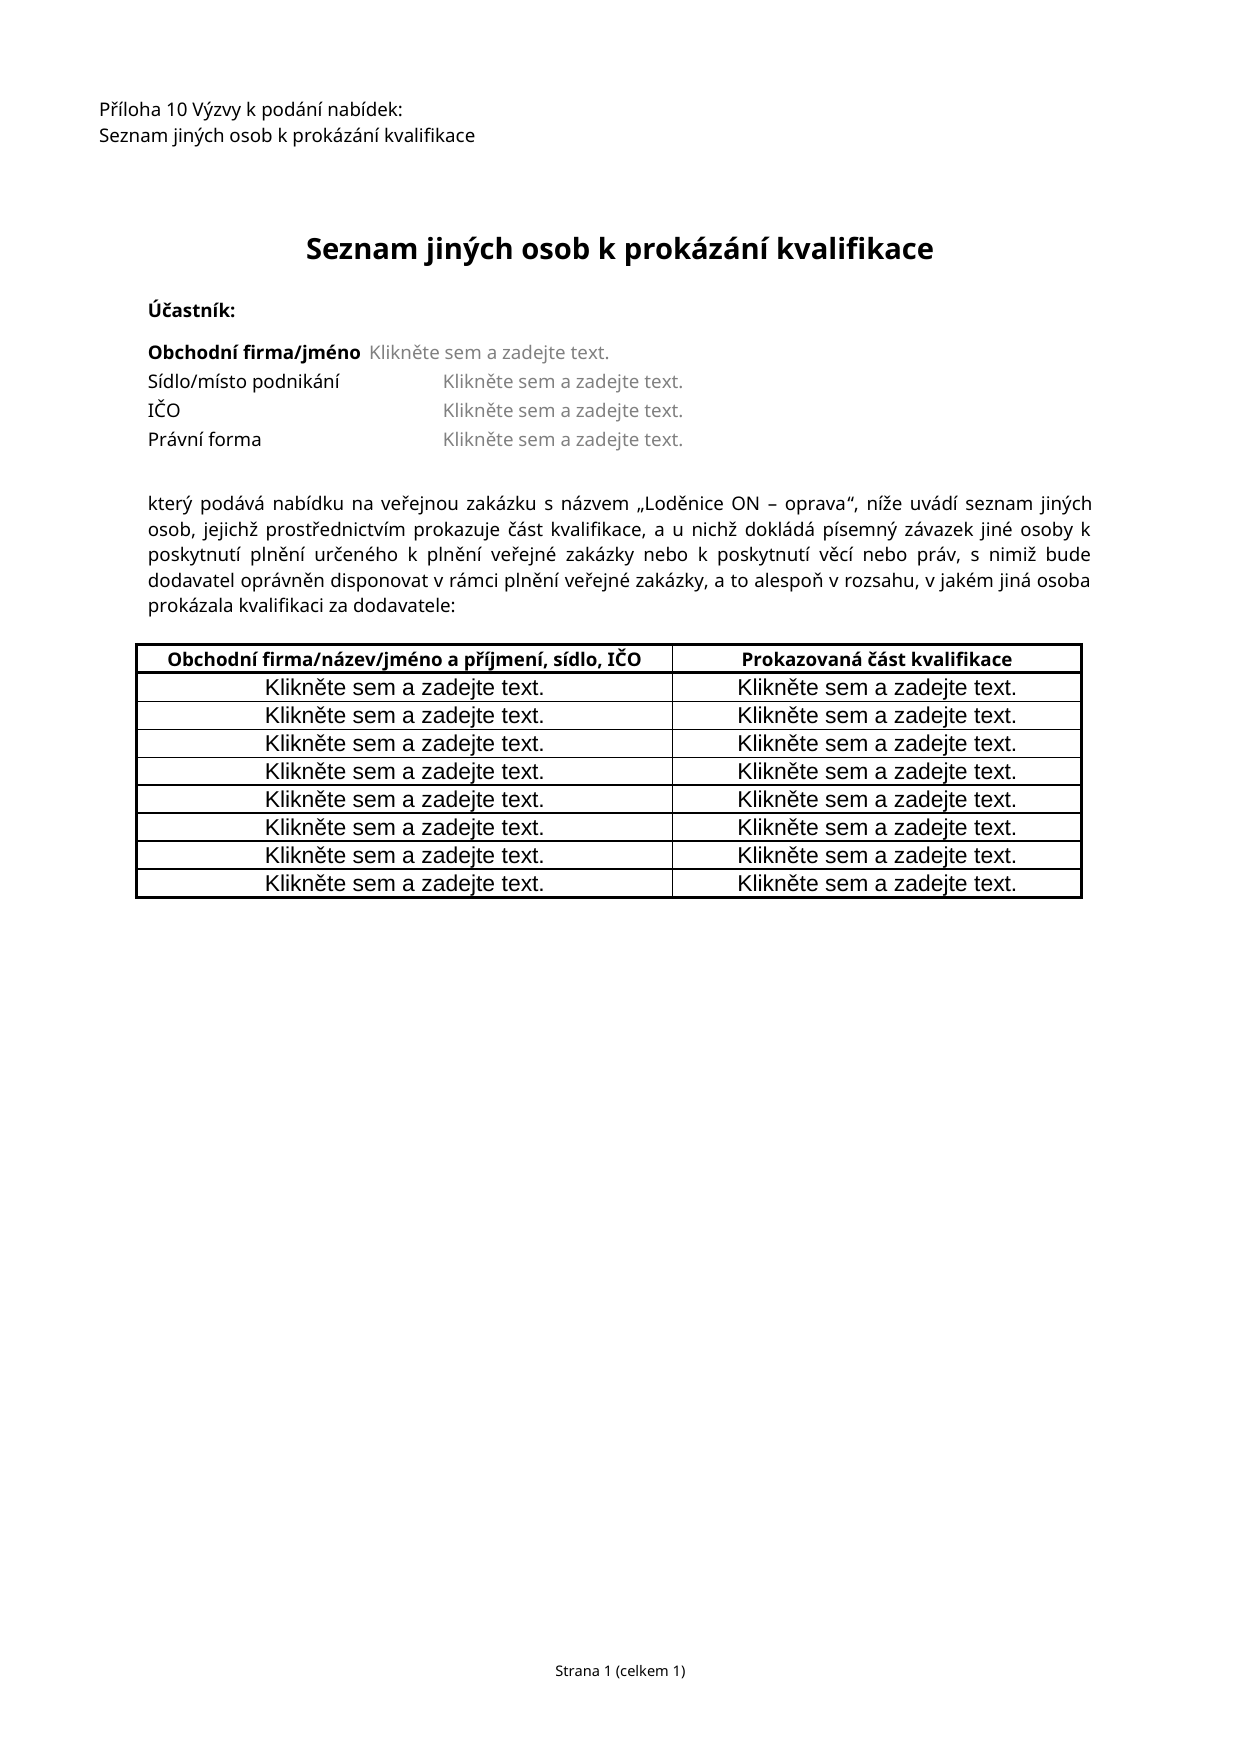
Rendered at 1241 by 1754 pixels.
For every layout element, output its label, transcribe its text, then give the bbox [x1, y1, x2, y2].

title Seznam jiných osob k prokázání kvalifikace [148, 228, 1093, 268]
text IČO [148, 394, 1093, 423]
table_header Prokazovaná část kvalifikace [673, 646, 1080, 671]
text Právní forma [148, 423, 1093, 452]
text Účastník: [148, 293, 1093, 324]
text který podává nabídku na veřejnou zakázku s názvem „Loděnice ON – oprava“, níže uvádí seznam jiných osob, jejichž prostřednictvím prokazuje část kvalifikace, a u nichž dokládá písemný závazek jiné osoby k poskytnutí plnění určeného k plnění veřejné zakázky nebo k poskytnutí věcí nebo práv, s nimiž bude dodavatel oprávněn disponovat v rámci plnění veřejné zakázky, a to alespoň v rozsahu, v jakém jiná osoba prokázala kvalifikaci za dodavatele: [148, 490, 1093, 618]
text Sídlo/místo podnikání [148, 365, 1093, 394]
text Obchodní firma/jméno [148, 336, 1093, 365]
table_header Obchodní firma/název/jméno a příjmení, sídlo, IČO [138, 646, 672, 671]
